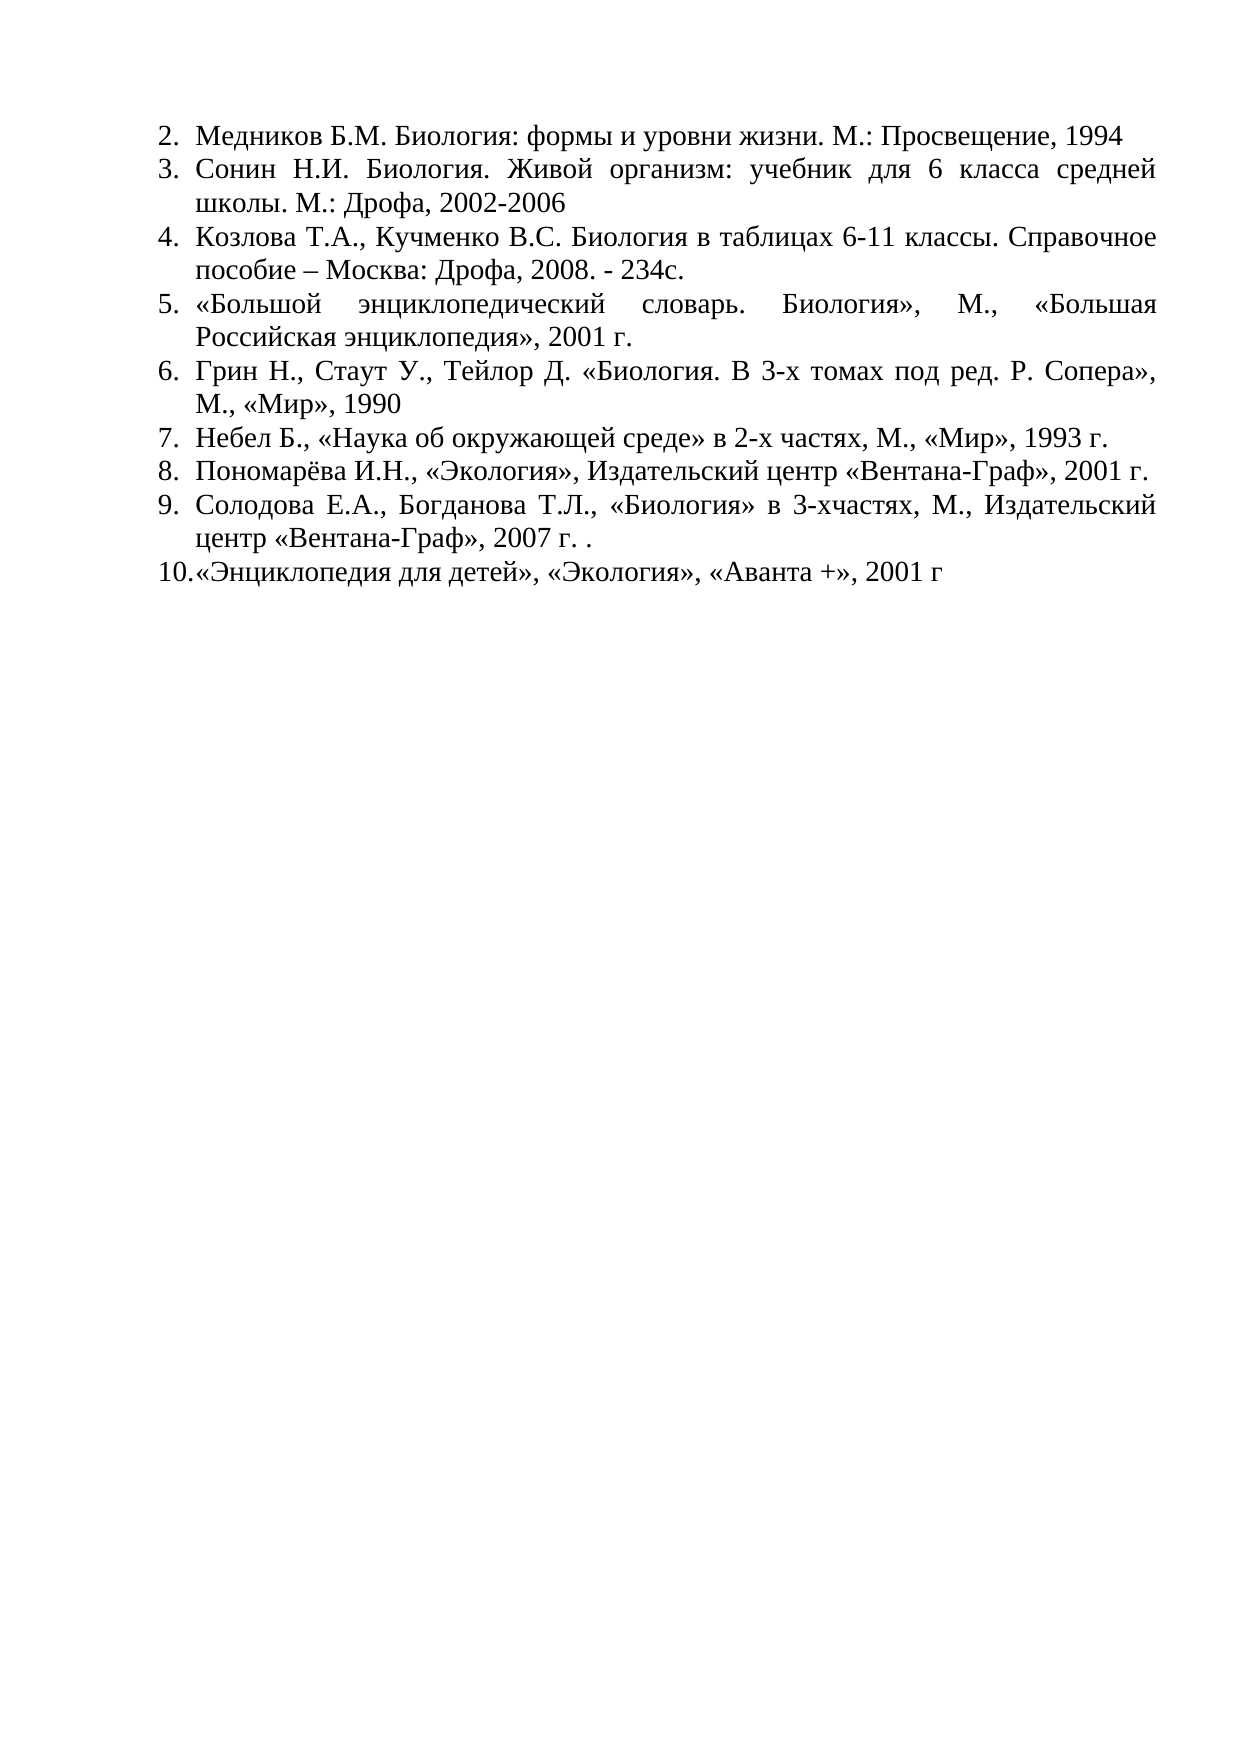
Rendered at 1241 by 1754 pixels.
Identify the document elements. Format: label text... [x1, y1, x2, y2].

list Козлова Т.А., Кучменко В.С. Биология в таблицах 6-11 классы. Справочное пособие – Москва: Дрофа, 2008. - 234с. [158, 219, 1157, 286]
list Небел Б., «Наука об окружающей среде» в 2-х частях, М., «Мир», 1993 г. [158, 420, 1157, 453]
list Солодова Е.А., Богданова Т.Л., «Биология» в 3-хчастях, М., Издательский центр «Вентана-Граф», 2007 г. . [158, 487, 1157, 554]
list Медников Б.М. Биология: формы и уровни жизни. М.: Просвещение, 1994 [158, 118, 1157, 152]
list Грин Н., Стаут У., Тейлор Д. «Биология. В 3-х томах под ред. Р. Сопера», М., «Мир», 1990 [158, 353, 1157, 420]
list «Большой энциклопедический словарь. Биология», М., «Большая Российская энциклопедия», 2001 г. [158, 286, 1157, 353]
list Сонин Н.И. Биология. Живой организм: учебник для 6 класса средней школы. М.: Дрофа, 2002-2006 [158, 152, 1157, 219]
list «Энциклопедия для детей», «Экология», «Аванта +», 2001 г [158, 554, 1157, 588]
list Пономарёва И.Н., «Экология», Издательский центр «Вентана-Граф», 2001 г. [158, 453, 1157, 487]
